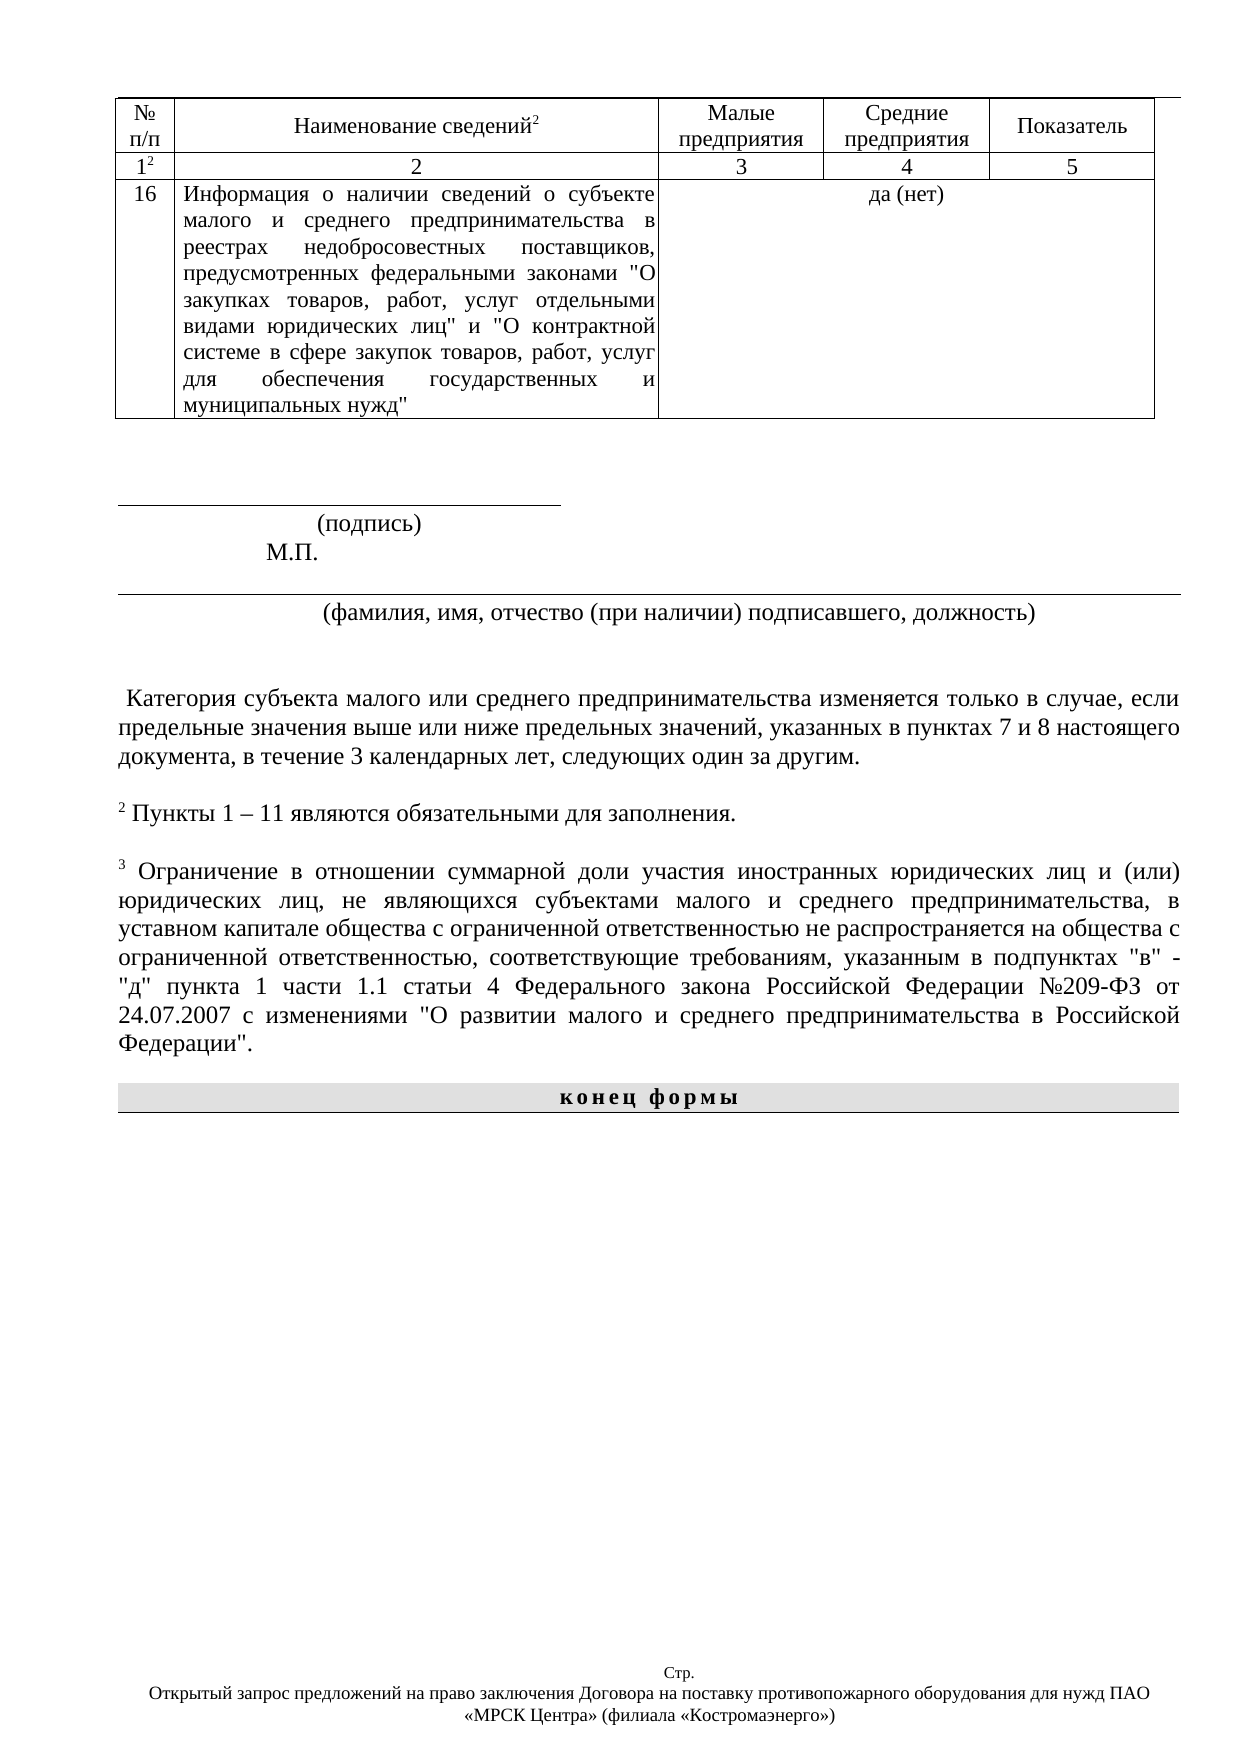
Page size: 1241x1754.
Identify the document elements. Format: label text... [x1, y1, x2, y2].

table_cell 16 [116, 180, 174, 417]
text 2 Пункты 1 – 11 являются обязательными для заполнения. [118, 798, 1181, 827]
table_cell 12 [116, 153, 174, 179]
table_header Наименование сведений2 [175, 99, 658, 152]
text конец формы [118, 1083, 1179, 1112]
text (подпись) [118, 506, 561, 537]
table_cell Информация о наличии сведений о субъекте малого и среднего предпринимательства в реестрах недобросовестных поставщиков, предусмотренных федеральными законами "О закупках товаров, работ, услуг отдельными видами юридических лиц" и "О контрактной системе в сфере закупок товаров, работ, услуг для обеспечения государственных и муниципальных нужд" [175, 180, 658, 417]
text 3 Ограничение в отношении суммарной доли участия иностранных юридических лиц и (или) юридических лиц, не являющихся субъектами малого и среднего предпринимательства, в уставном капитале общества с ограниченной ответственностью не распространяется на общества с ограниченной ответственностью, соответствующие требованиям, указанным в подпунктах "в" - "д" пункта 1 части 1.1 статьи 4 Федерального закона Российской Федерации №209-ФЗ от 24.07.2007 с изменениями "О развитии малого и среднего предпринимательства в Российской Федерации". [118, 856, 1181, 1057]
table_cell 3 [659, 153, 823, 179]
text Категория субъекта малого или среднего предпринимательства изменяется только в случае, если предельные значения выше или ниже предельных значений, указанных в пунктах 7 и 8 настоящего документа, в течение 3 календарных лет, следующих один за другим. [118, 683, 1181, 770]
table_cell да (нет) [659, 180, 1154, 417]
table_cell 2 [175, 153, 658, 179]
table_cell 4 [824, 153, 989, 179]
table_header Показатель [990, 99, 1154, 152]
table_header № п/п [116, 99, 174, 152]
table_header Средние предприятия [824, 99, 989, 152]
table_header Малые предприятия [659, 99, 823, 152]
text (фамилия, имя, отчество (при наличии) подписавшего, должность) [118, 595, 1181, 626]
text М.П. [207, 537, 1181, 565]
table_cell 5 [990, 153, 1154, 179]
